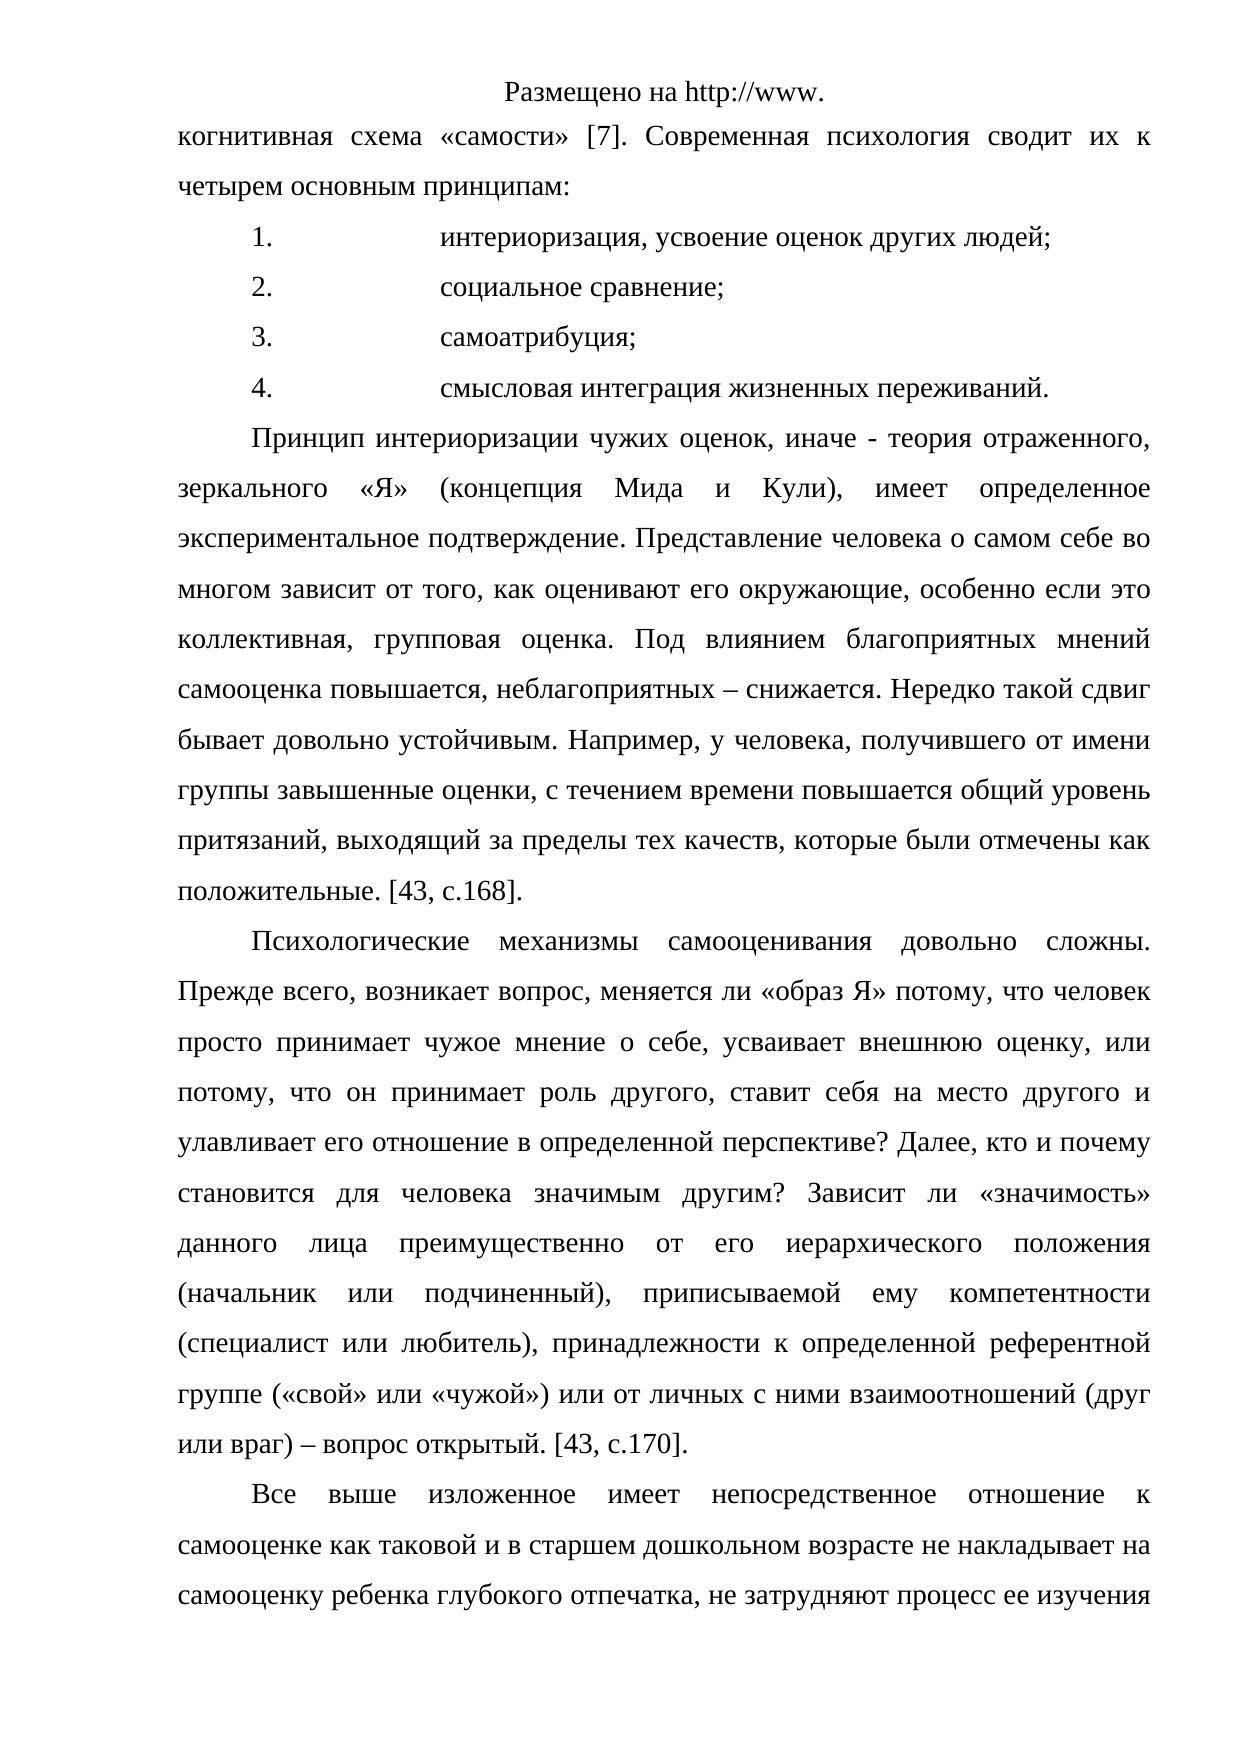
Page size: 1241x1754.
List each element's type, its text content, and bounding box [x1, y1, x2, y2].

list интериоризация, усвоение оценок других людей; [177, 219, 1152, 252]
text Принцип интериоризации чужих оценок, иначе - теория отраженного, зеркального «Я» (концепция Мида и Кули), имеет определенное экспериментальное подтверждение. Представление человека о самом себе во многом зависит от того, как оценивают его окружающие, особенно если это коллективная, групповая оценка. Под влиянием благоприятных мнений самооценка повышается, неблагоприятных – снижается. Нередко такой сдвиг бывает довольно устойчивым. Например, у человека, получившего от имени группы завышенные оценки, с течением времени повышается общий уровень притязаний, выходящий за пределы тех качеств, которые были отмечены как положительные. [43, с.168]. [177, 420, 1152, 906]
list смысловая интеграция жизненных переживаний. [177, 370, 1152, 403]
list социальное сравнение; [177, 269, 1152, 303]
list самоатрибуция; [177, 319, 1152, 353]
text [177, 118, 1152, 202]
text Психологические механизмы самооценивания довольно сложны. Прежде всего, возникает вопрос, меняется ли «образ Я» потому, что человек просто принимает чужое мнение о себе, усваивает внешнюю оценку, или потому, что он принимает роль другого, ставит себя на место другого и улавливает его отношение в определенной перспективе? Далее, кто и почему становится для человека значимым другим? Зависит ли «значимость» данного лица преимущественно от его иерархического положения (начальник или подчиненный), приписываемой ему компетентности (специалист или любитель), принадлежности к определенной референтной группе («свой» или «чужой») или от личных с ними взаимоотношений (друг или враг) – вопрос открытый. [43, с.170]. [177, 923, 1152, 1460]
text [177, 1477, 1152, 1611]
